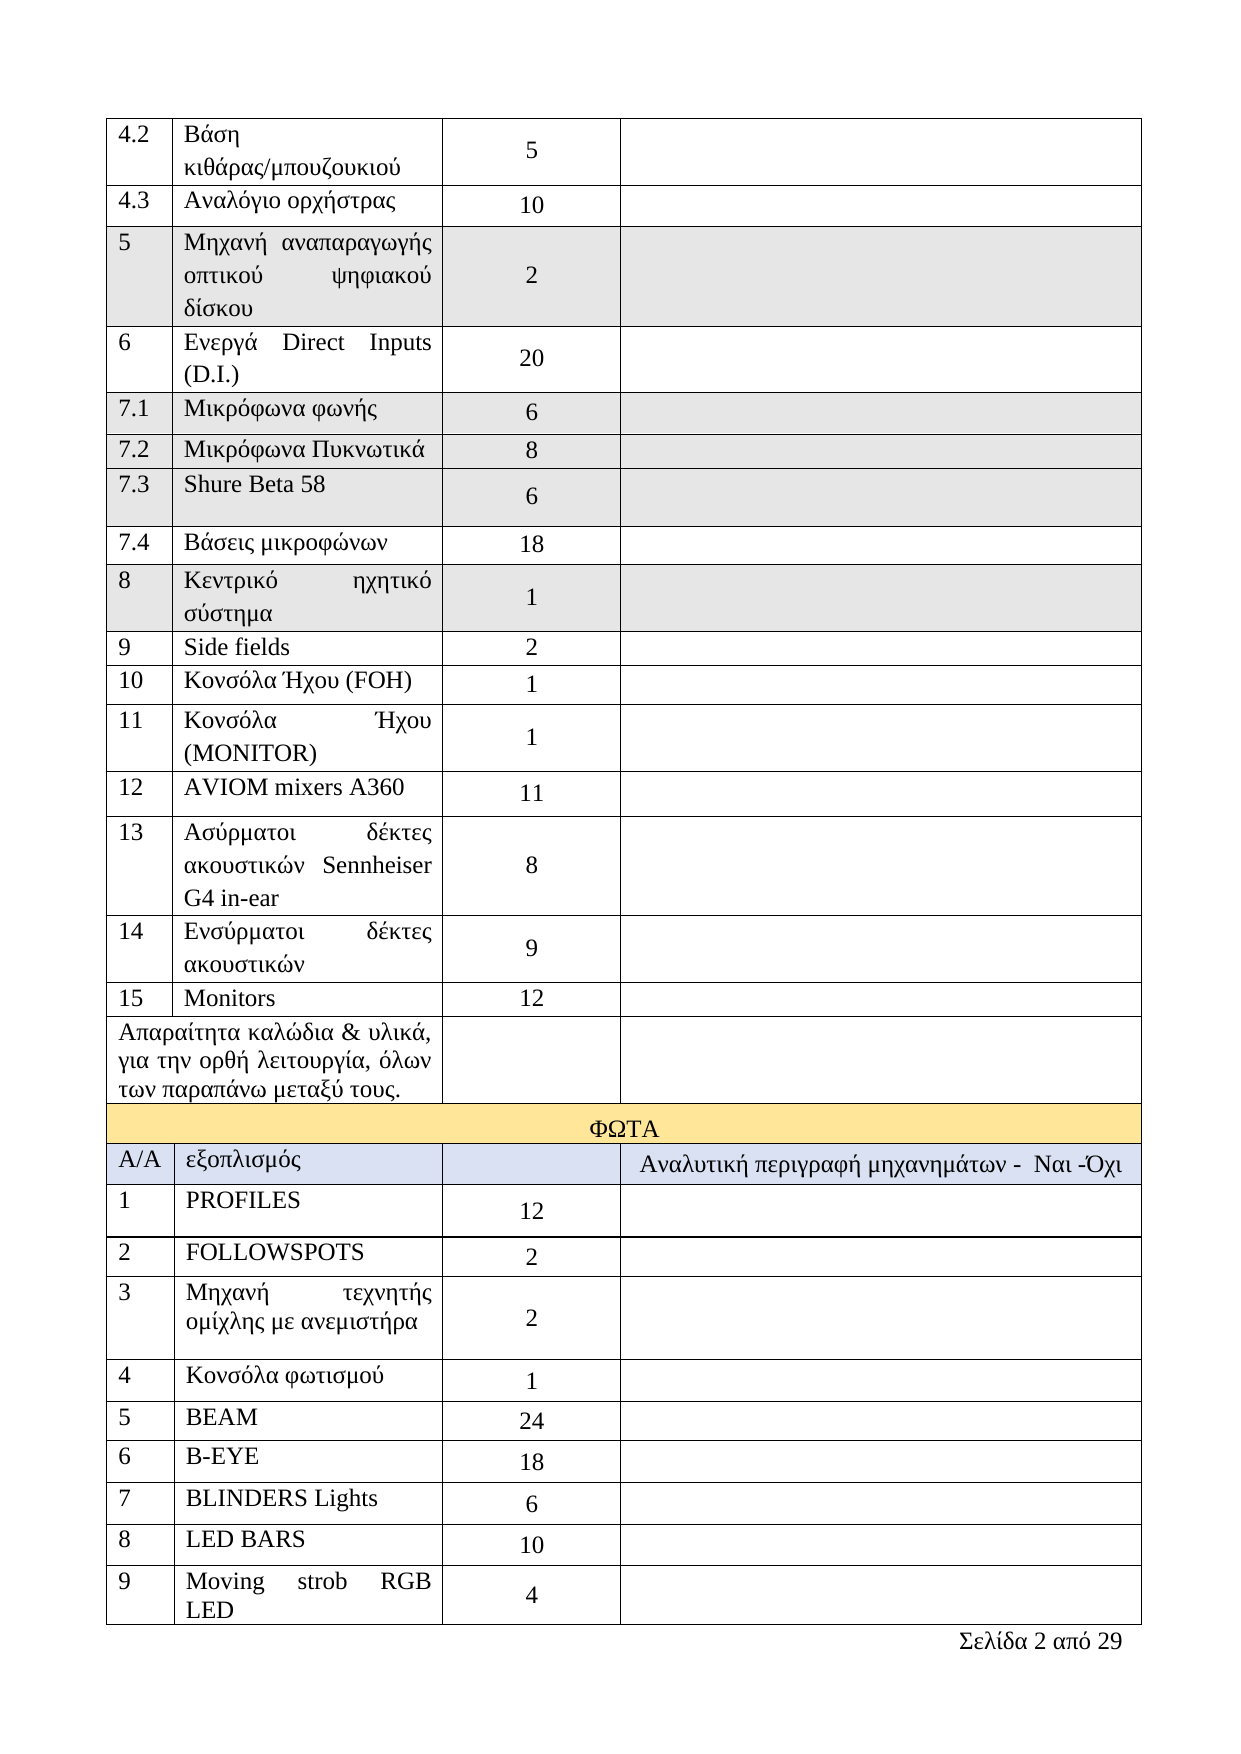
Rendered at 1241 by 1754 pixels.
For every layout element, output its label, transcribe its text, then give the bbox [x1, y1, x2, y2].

table_cell [621, 705, 1141, 771]
table_cell 15 [107, 983, 172, 1016]
table_cell [621, 1238, 1141, 1276]
table_cell 11 [107, 705, 172, 771]
table_cell Κεντρικό ηχητικό σύστημα [173, 565, 442, 631]
table_cell [621, 1566, 1141, 1624]
table_cell 1 [443, 705, 620, 771]
table_cell 3 [107, 1277, 174, 1359]
table_cell 9 [107, 1566, 174, 1624]
table_cell Μηχανή αναπαραγωγής οπτικού ψηφιακού δίσκου [173, 227, 442, 326]
table_cell 7.2 [107, 435, 172, 468]
table_cell 10 [107, 666, 172, 704]
table_cell 7 [107, 1483, 174, 1523]
table_cell Α/Α [107, 1144, 174, 1184]
table_cell 6 [107, 1441, 174, 1482]
table_cell Ασύρματοι δέκτες ακουστικών Sennheiser G4 in-ear [173, 817, 442, 915]
table_cell Μικρόφωνα φωνής [173, 393, 442, 433]
table_cell Moving strob RGB LED [175, 1566, 442, 1624]
table_cell 2 [443, 1238, 620, 1276]
table_cell 4 [443, 1566, 620, 1624]
table_cell 2 [443, 227, 620, 326]
table_cell [621, 772, 1141, 816]
table_cell [621, 1525, 1141, 1565]
table_cell [621, 435, 1141, 468]
table_cell Shure Beta 58 [173, 469, 442, 526]
table_cell [621, 327, 1141, 392]
table_cell 2 [443, 632, 620, 664]
table_cell 1 [443, 565, 620, 631]
table_cell 10 [443, 186, 620, 226]
table_cell εξοπλισμός [175, 1144, 442, 1184]
table_cell [443, 1144, 620, 1184]
table_cell 4.3 [107, 186, 172, 226]
table_cell [621, 186, 1141, 226]
table_cell Side fields [173, 632, 442, 664]
table_cell 1 [443, 1360, 620, 1401]
table_cell BEAM [175, 1402, 442, 1440]
table_cell [621, 119, 1141, 184]
table_cell 8 [107, 1525, 174, 1565]
table_cell Κονσόλα Ήχου (FΟΗ) [173, 666, 442, 704]
table_cell 7.4 [107, 527, 172, 564]
table_cell [621, 666, 1141, 704]
table_cell [621, 1402, 1141, 1440]
table_cell [621, 1441, 1141, 1482]
table_cell [621, 916, 1141, 982]
table_cell Μικρόφωνα Πυκνωτικά [173, 435, 442, 468]
table_cell [621, 527, 1141, 564]
table_cell Βάση κιθάρας/μπουζουκιού [173, 119, 442, 184]
table_cell FOLLOWSPOTS [175, 1238, 442, 1276]
table_cell [621, 1483, 1141, 1523]
table_cell 2 [107, 1238, 174, 1276]
table_cell [621, 817, 1141, 915]
table_cell 13 [107, 817, 172, 915]
table_cell 1 [107, 1185, 174, 1236]
table_cell 4.2 [107, 119, 172, 184]
table_cell [621, 1185, 1141, 1236]
table_cell Αναλόγιο ορχήστρας [173, 186, 442, 226]
table_cell AVIOM mixers A360 [173, 772, 442, 816]
table_cell 6 [443, 1483, 620, 1523]
table_cell [621, 1017, 1141, 1103]
table_cell [621, 469, 1141, 526]
table_cell [621, 565, 1141, 631]
table_cell 8 [443, 817, 620, 915]
table_cell Monitors [173, 983, 442, 1016]
table_cell 1 [443, 666, 620, 704]
table_cell 12 [107, 772, 172, 816]
table_cell 6 [443, 469, 620, 526]
table_cell Μηχανή τεχνητής ομίχλης με ανεμιστήρα [175, 1277, 442, 1359]
table_cell 18 [443, 1441, 620, 1482]
table_cell 2 [443, 1277, 620, 1359]
table_cell 12 [443, 1185, 620, 1236]
table_cell LED BARS [175, 1525, 442, 1565]
table_cell 8 [443, 435, 620, 468]
table_cell [621, 393, 1141, 433]
table_cell [621, 983, 1141, 1016]
table_cell 8 [107, 565, 172, 631]
table_cell [621, 1360, 1141, 1401]
table_cell 6 [107, 327, 172, 392]
table_cell 12 [443, 983, 620, 1016]
table_cell 5 [107, 227, 172, 326]
table_cell B-EYE [175, 1441, 442, 1482]
table_cell Ενσύρματοι δέκτες ακουστικών [173, 916, 442, 982]
table_cell Κονσόλα φωτισμού [175, 1360, 442, 1401]
table_cell 9 [107, 632, 172, 664]
table_cell Ενεργά Direct Inputs (D.I.) [173, 327, 442, 392]
table_cell [621, 227, 1141, 326]
table_cell 24 [443, 1402, 620, 1440]
table_cell 5 [443, 119, 620, 184]
table_cell 9 [443, 916, 620, 982]
table_cell 7.3 [107, 469, 172, 526]
table_cell 14 [107, 916, 172, 982]
table_cell 11 [443, 772, 620, 816]
table_cell 5 [107, 1402, 174, 1440]
table_cell [621, 632, 1141, 664]
table_cell 6 [443, 393, 620, 433]
table_cell 7.1 [107, 393, 172, 433]
table_cell Βάσεις μικροφώνων [173, 527, 442, 564]
table_cell PROFILES [175, 1185, 442, 1236]
table_cell Κονσόλα Ήχου (MONITOR) [173, 705, 442, 771]
table_cell Αναλυτική περιγραφή μηχανημάτων - Ναι -Όχι [621, 1144, 1141, 1184]
table_cell 18 [443, 527, 620, 564]
table_cell Απαραίτητα καλώδια & υλικά, για την ορθή λειτουργία, όλων των παραπάνω μεταξύ τους. [107, 1017, 442, 1103]
table_cell BLINDERS Lights [175, 1483, 442, 1523]
table_cell 10 [443, 1525, 620, 1565]
table_cell ΦΩΤΑ [107, 1104, 1141, 1143]
table_cell [443, 1017, 620, 1103]
table_cell 20 [443, 327, 620, 392]
table_cell 4 [107, 1360, 174, 1401]
table_cell [621, 1277, 1141, 1359]
